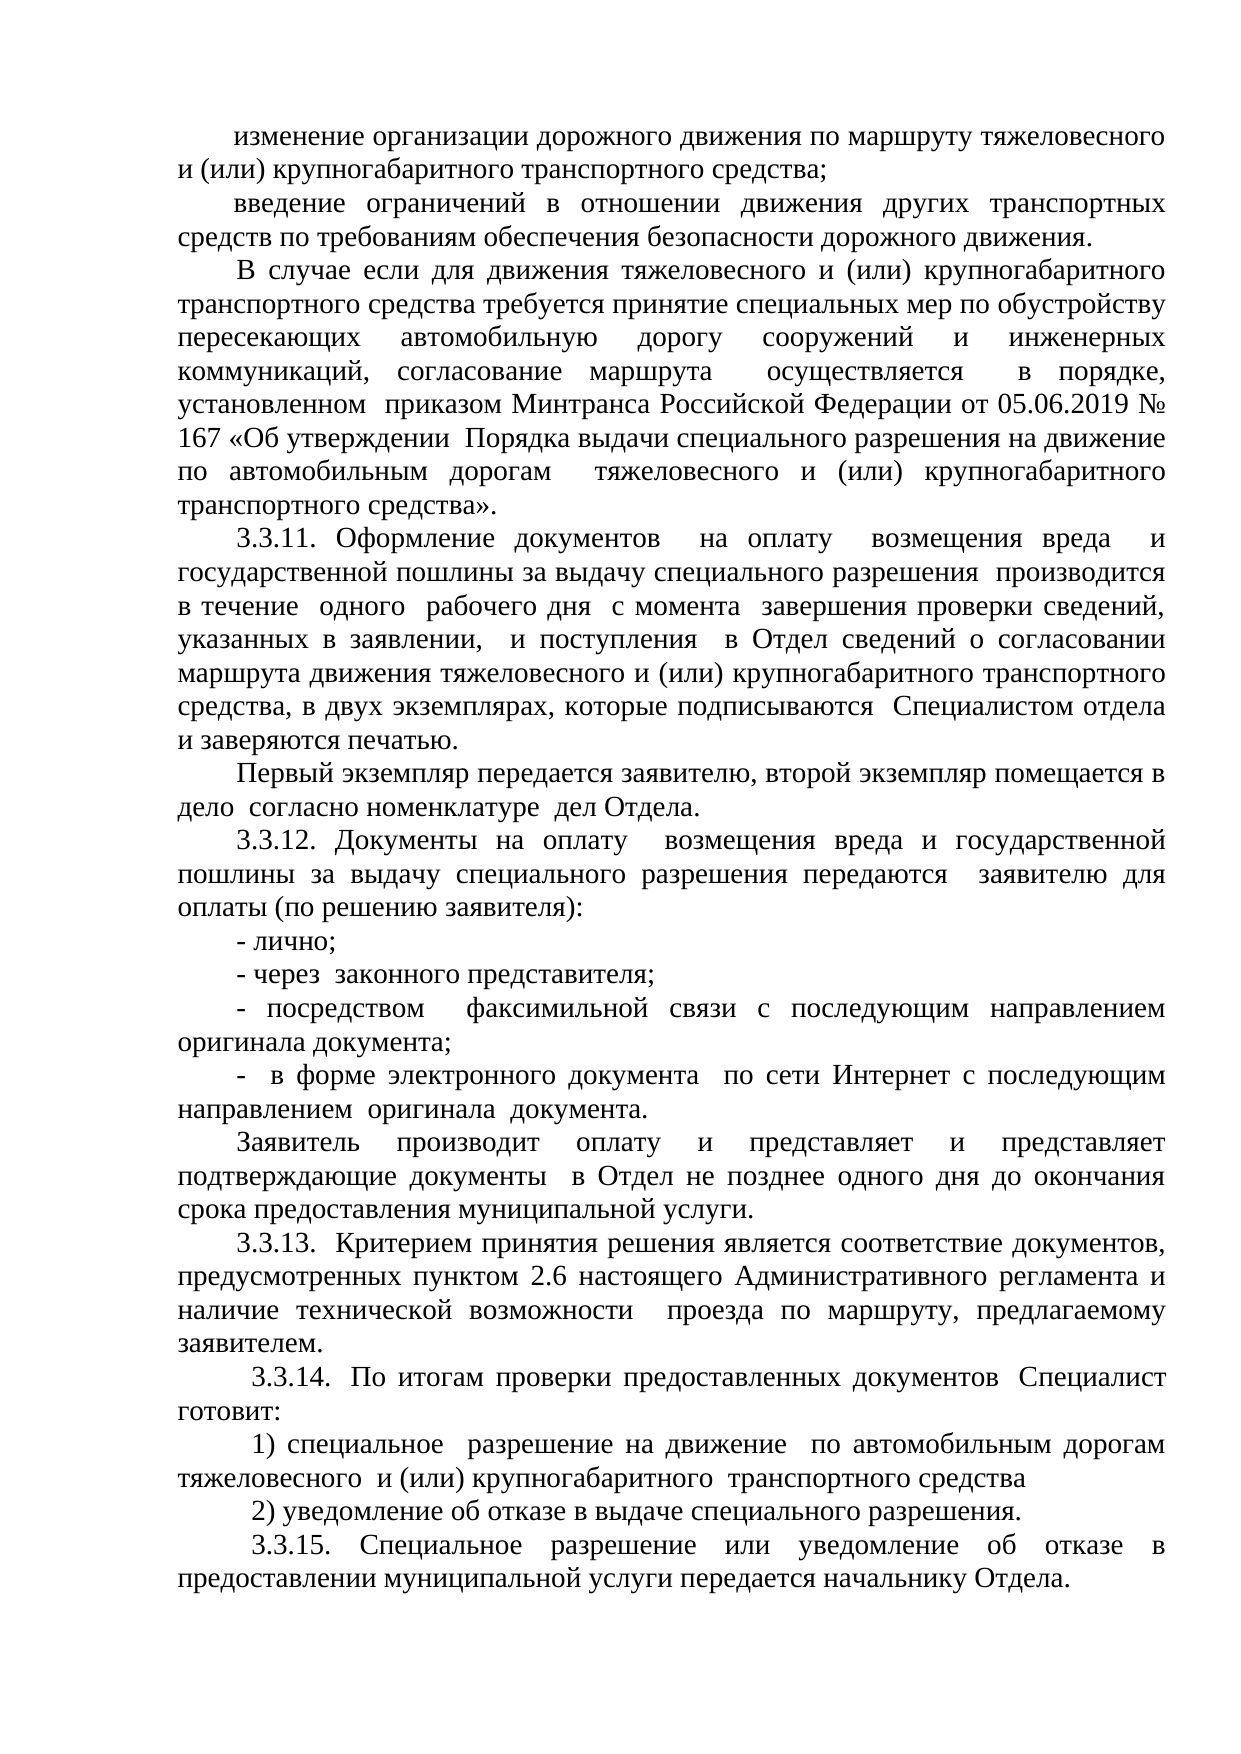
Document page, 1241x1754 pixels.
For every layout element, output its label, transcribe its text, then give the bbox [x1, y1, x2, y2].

text 3.3.14. По итогам проверки предоставленных документов Специалист готовит: [177, 1359, 1167, 1426]
text - в форме электронного документа по сети Интернет с последующим направлением оригинала документа. [177, 1057, 1167, 1124]
text В случае если для движения тяжеловесного и (или) крупногабаритного транспортного средства требуется принятие специальных мер по обустройству пересекающих автомобильную дорогу сооружений и инженерных коммуникаций, согласование маршрута осуществляется в порядке, установленном приказом Минтранса Российской Федерации от 05.06.2019 № 167 «Об утверждении Порядка выдачи специального разрешения на движение по автомобильным дорогам тяжеловесного и (или) крупногабаритного транспортного средства». [177, 252, 1167, 521]
text 2) уведомление об отказе в выдаче специального разрешения. [177, 1493, 1167, 1527]
text - посредством факсимильной связи с последующим направлением оригинала документа; [177, 990, 1167, 1057]
text Заявитель производит оплату и представляет и представляет подтверждающие документы в Отдел не позднее одного дня до окончания срока предоставления муниципальной услуги. [177, 1124, 1167, 1225]
text 3.3.11. Оформление документов на оплату возмещения вреда и государственной пошлины за выдачу специального разрешения производится в течение одного рабочего дня с момента завершения проверки сведений, указанных в заявлении, и поступления в Отдел сведений о согласовании маршрута движения тяжеловесного и (или) крупногабаритного транспортного средства, в двух экземплярах, которые подписываются Специалистом отдела и заверяются печатью. [177, 521, 1167, 755]
text - через законного представителя; [177, 957, 1167, 990]
text 3.3.12. Документы на оплату возмещения вреда и государственной пошлины за выдачу специального разрешения передаются заявителю для оплаты (по решению заявителя): [177, 822, 1167, 923]
text 1) специальное разрешение на движение по автомобильным дорогам тяжеловесного и (или) крупногабаритного транспортного средства [177, 1426, 1167, 1493]
text изменение организации дорожного движения по маршруту тяжеловесного и (или) крупногабаритного транспортного средства; [177, 118, 1167, 185]
text Первый экземпляр передается заявителю, второй экземпляр помещается в дело согласно номенклатуре дел Отдела. [177, 755, 1167, 822]
text - лично; [177, 923, 1167, 957]
text введение ограничений в отношении движения других транспортных средств по требованиям обеспечения безопасности дорожного движения. [177, 185, 1167, 252]
text 3.3.13. Критерием принятия решения является соответствие документов, предусмотренных пунктом 2.6 настоящего Административного регламента и наличие технической возможности проезда по маршруту, предлагаемому заявителем. [177, 1225, 1167, 1359]
text 3.3.15. Специальное разрешение или уведомление об отказе в предоставлении муниципальной услуги передается начальнику Отдела. [177, 1527, 1167, 1594]
